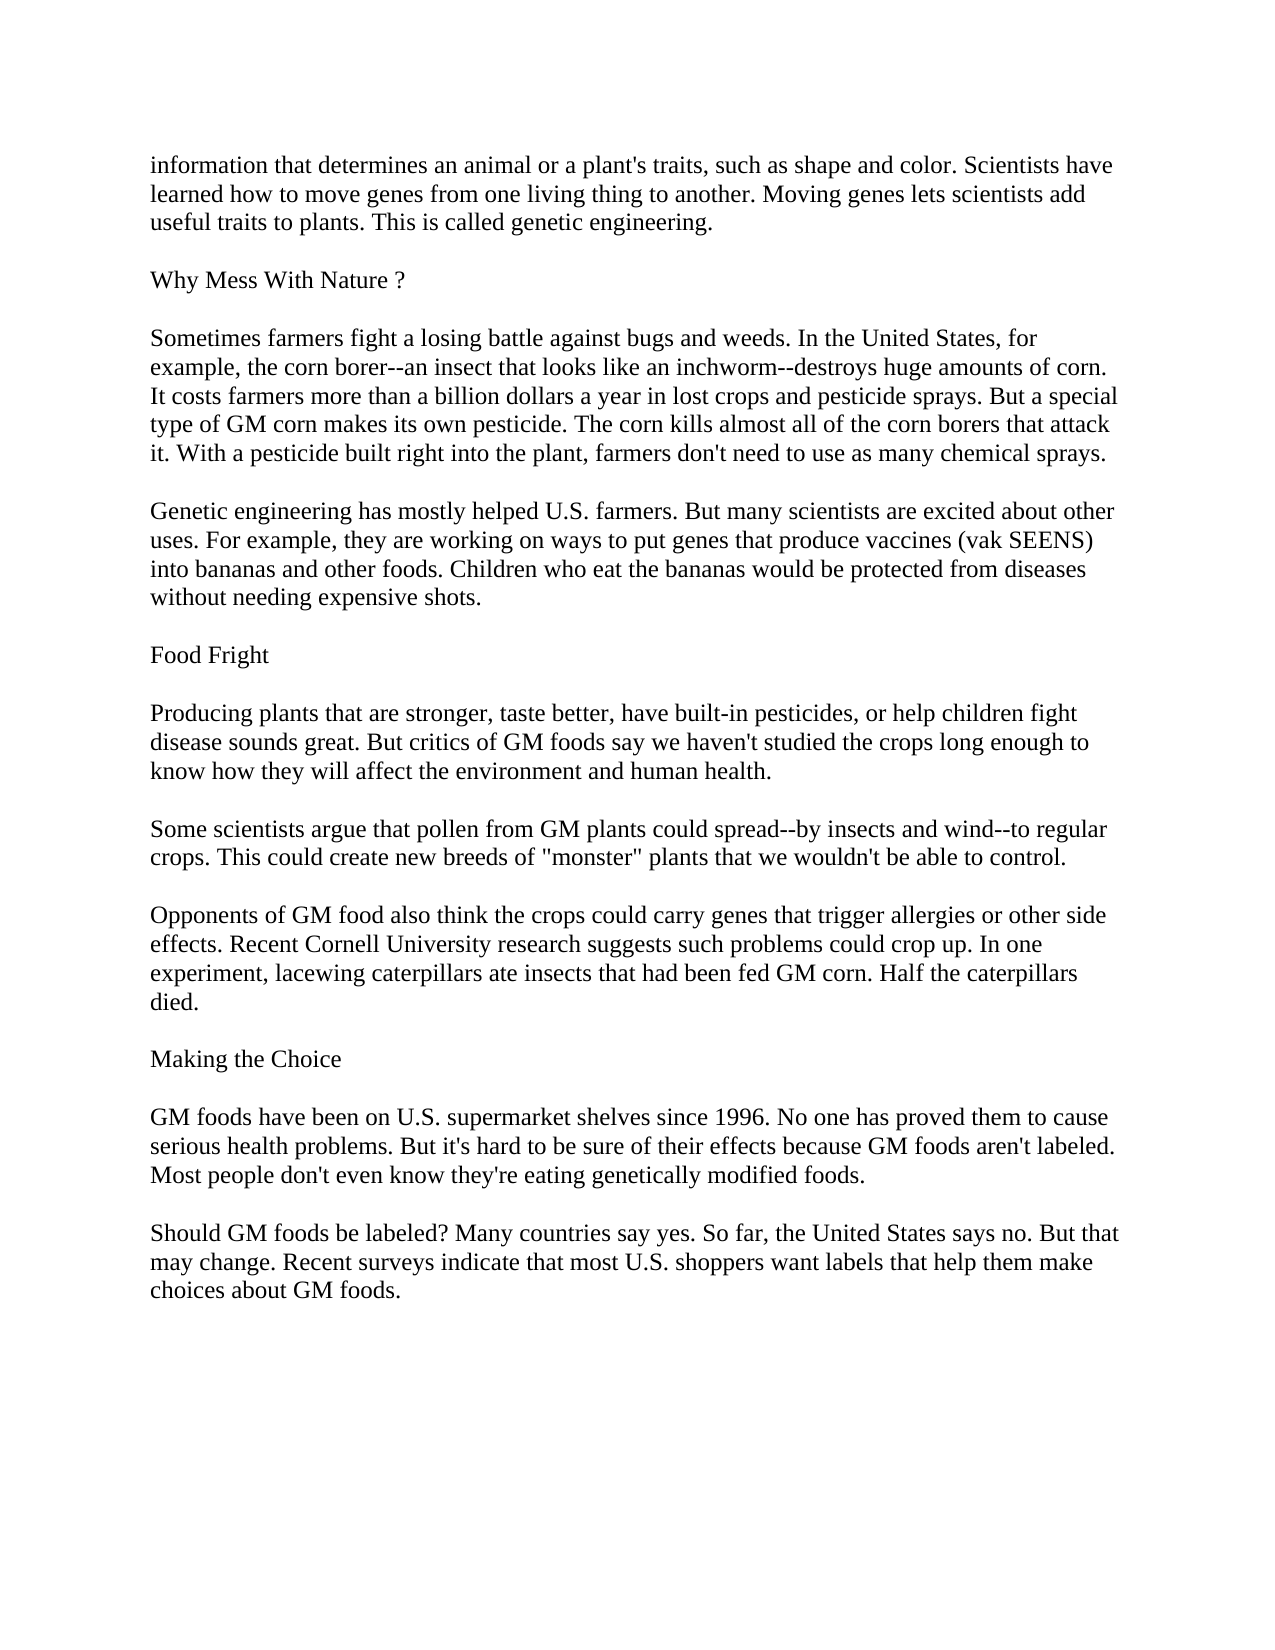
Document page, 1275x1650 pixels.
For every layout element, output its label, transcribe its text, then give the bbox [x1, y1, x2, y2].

text Genetic engineering has mostly helped U.S. farmers. But many scientists are excited about other uses. For example, they are working on ways to put genes that produce vaccines (vak SEENS) into bananas and other foods. Children who eat the bananas would be protected from diseases without needing expensive shots. [150, 496, 1125, 611]
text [150, 150, 1125, 236]
text Should GM foods be labeled? Many countries say yes. So far, the United States says no. But that may change. Recent surveys indicate that most U.S. shoppers want labels that help them make choices about GM foods. [150, 1218, 1125, 1304]
text Making the Choice [150, 1044, 1125, 1073]
text Some scientists argue that pollen from GM plants could spread--by insects and wind--to regular crops. This could create new breeds of "monster" plants that we wouldn't be able to control. [150, 814, 1125, 871]
text GM foods have been on U.S. supermarket shelves since 1996. No one has proved them to cause serious health problems. But it's hard to be sure of their effects because GM foods aren't labeled. Most people don't even know they're eating genetically modified foods. [150, 1102, 1125, 1189]
text Sometimes farmers fight a losing battle against bugs and weeds. In the United States, for example, the corn borer--an insect that looks like an inchworm--destroys huge amounts of corn. It costs farmers more than a billion dollars a year in lost crops and pesticide sprays. But a special type of GM corn makes its own pesticide. The corn kills almost all of the corn borers that attack it. With a pesticide built right into the plant, farmers don't need to use as many chemical sprays. [150, 323, 1125, 467]
text Why Mess With Nature ? [150, 265, 1125, 294]
text Producing plants that are stronger, taste better, have built-in pesticides, or help children fight disease sounds great. But critics of GM foods say we haven't studied the crops long enough to know how they will affect the environment and human health. [150, 698, 1125, 784]
text Opponents of GM food also think the crops could carry genes that trigger allergies or other side effects. Recent Cornell University research suggests such problems could crop up. In one experiment, lacewing caterpillars ate insects that had been fed GM corn. Half the caterpillars died. [150, 900, 1125, 1015]
text Food Fright [150, 640, 1125, 669]
